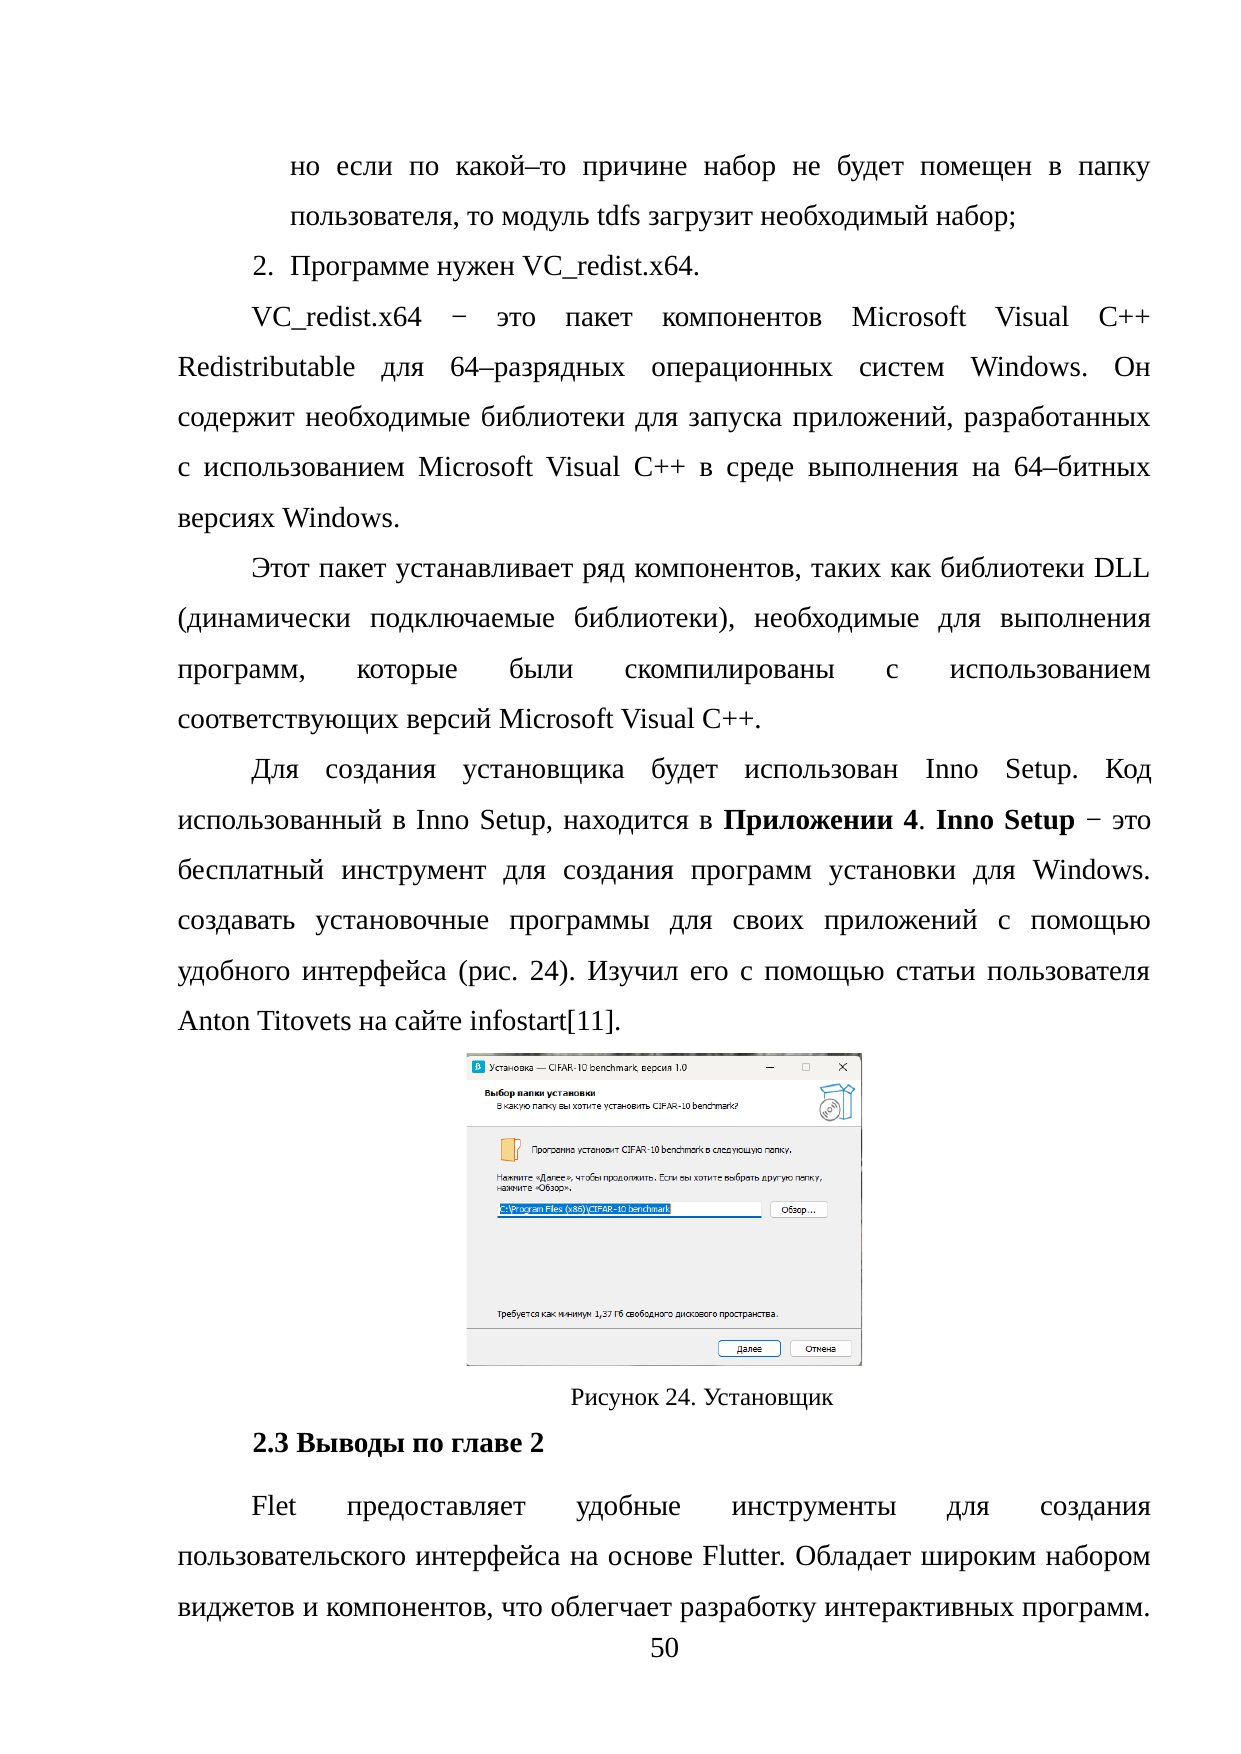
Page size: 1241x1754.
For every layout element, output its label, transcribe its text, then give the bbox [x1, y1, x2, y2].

text Для создания установщика будет использован Inno Setup. Код использованный в Inno Setup, находится в Приложении 4. Inno Setup − это бесплатный инструмент для создания программ установки для Windows. создавать установочные программы для своих приложений с помощью удобного интерфейса (рис. 24). Изучил его с помощью статьи пользователя Anton Titovets на сайте infostart[11]. [177, 751, 1152, 1037]
text VC_redist.x64 − это пакет компонентов Microsoft Visual C++ Redistributable для 64–разрядных операционных систем Windows. Он содержит необходимые библиотеки для запуска приложений, разработанных с использованием Microsoft Visual C++ в среде выполнения на 64–битных версиях Windows. [177, 299, 1152, 533]
list Рисунок 24. Установщик [252, 1382, 1152, 1411]
subtitle 2.3 Выводы по главе 2 [252, 1425, 1152, 1459]
text Этот пакет устанавливает ряд компонентов, таких как библиотеки DLL (динамически подключаемые библиотеки), необходимые для выполнения программ, которые были скомпилированы с использованием соответствующих версий Microsoft Visual C++. [177, 550, 1152, 735]
picture [466, 1053, 863, 1366]
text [177, 1488, 1152, 1622]
list Программе нужен VC_redist.x64. [252, 248, 1152, 282]
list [252, 148, 1152, 232]
